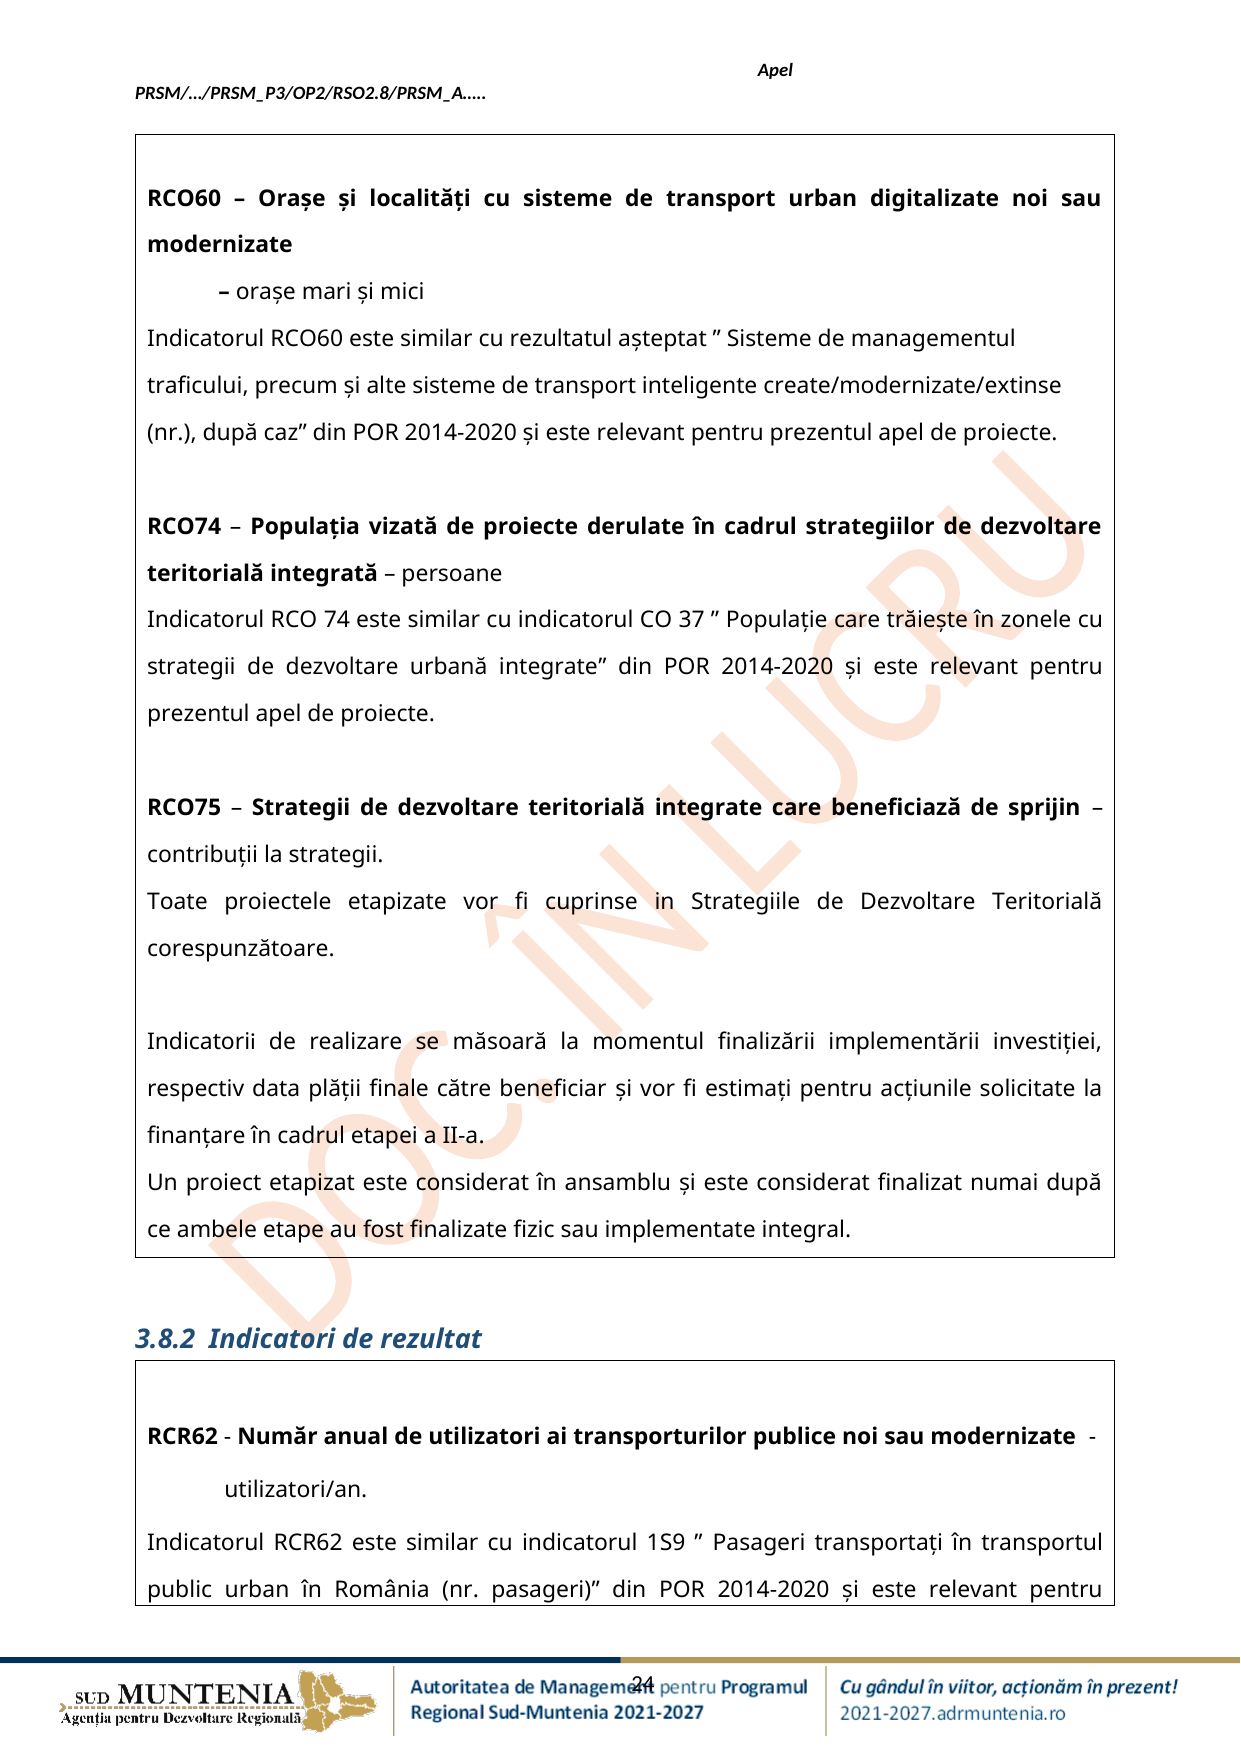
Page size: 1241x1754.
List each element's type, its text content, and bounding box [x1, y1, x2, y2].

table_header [136, 1361, 1114, 1604]
subtitle 3.8.2 Indicatori de rezultat [135, 1320, 1150, 1357]
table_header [136, 135, 1114, 1257]
picture [0, 1657, 1241, 1737]
